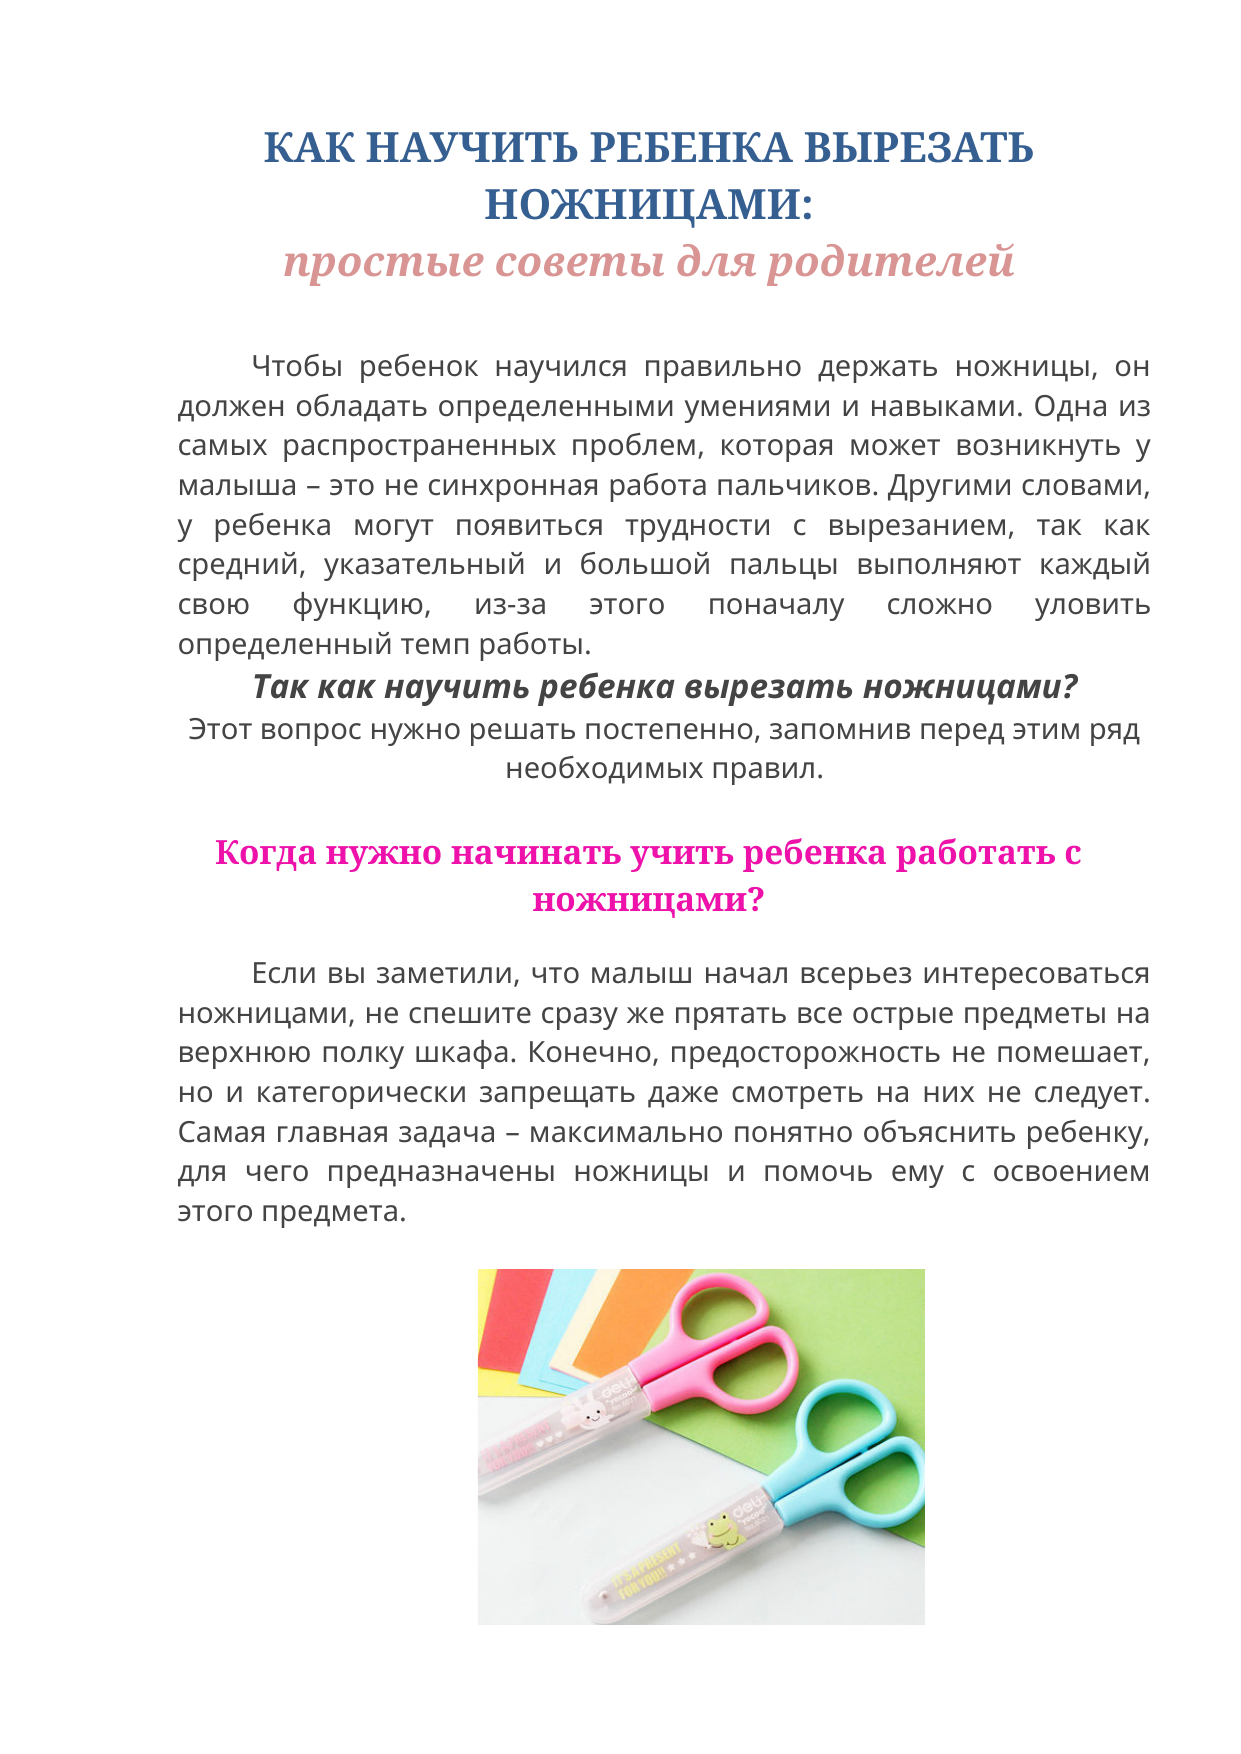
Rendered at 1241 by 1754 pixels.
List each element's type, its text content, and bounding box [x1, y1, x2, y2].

text Когда нужно начинать учить ребенка работать с ножницами? [146, 827, 1152, 921]
text Чтобы ребенок научился правильно держать ножницы, он должен обладать определенными умениями и навыками. Одна из самых распространенных проблем, которая может возникнуть у малыша – это не синхронная работа пальчиков. Другими словами, у ребенка могут появиться трудности с вырезанием, так как средний, указательный и большой пальцы выполняют каждый свою функцию, из-за этого поначалу сложно уловить определенный темп работы. [177, 345, 1152, 663]
text простые советы для родителей [146, 232, 1152, 288]
text Так как научить ребенка вырезать ножницами? [177, 663, 1152, 708]
text КАК НАУЧИТЬ РЕБЕНКА ВЫРЕЗАТЬ НОЖНИЦАМИ: [146, 118, 1152, 232]
text Этот вопрос нужно решать постепенно, запомнив перед этим ряд необходимых правил. [177, 708, 1152, 787]
text Если вы заметили, что малыш начал всерьез интересоваться ножницами, не спешите сразу же прятать все острые предметы на верхнюю полку шкафа. Конечно, предосторожность не помешает, но и категорически запрещать даже смотреть на них не следует. Самая главная задача – максимально понятно объяснить ребенку, для чего предназначены ножницы и помочь ему с освоением этого предмета. [177, 952, 1152, 1230]
picture [477, 1269, 925, 1625]
